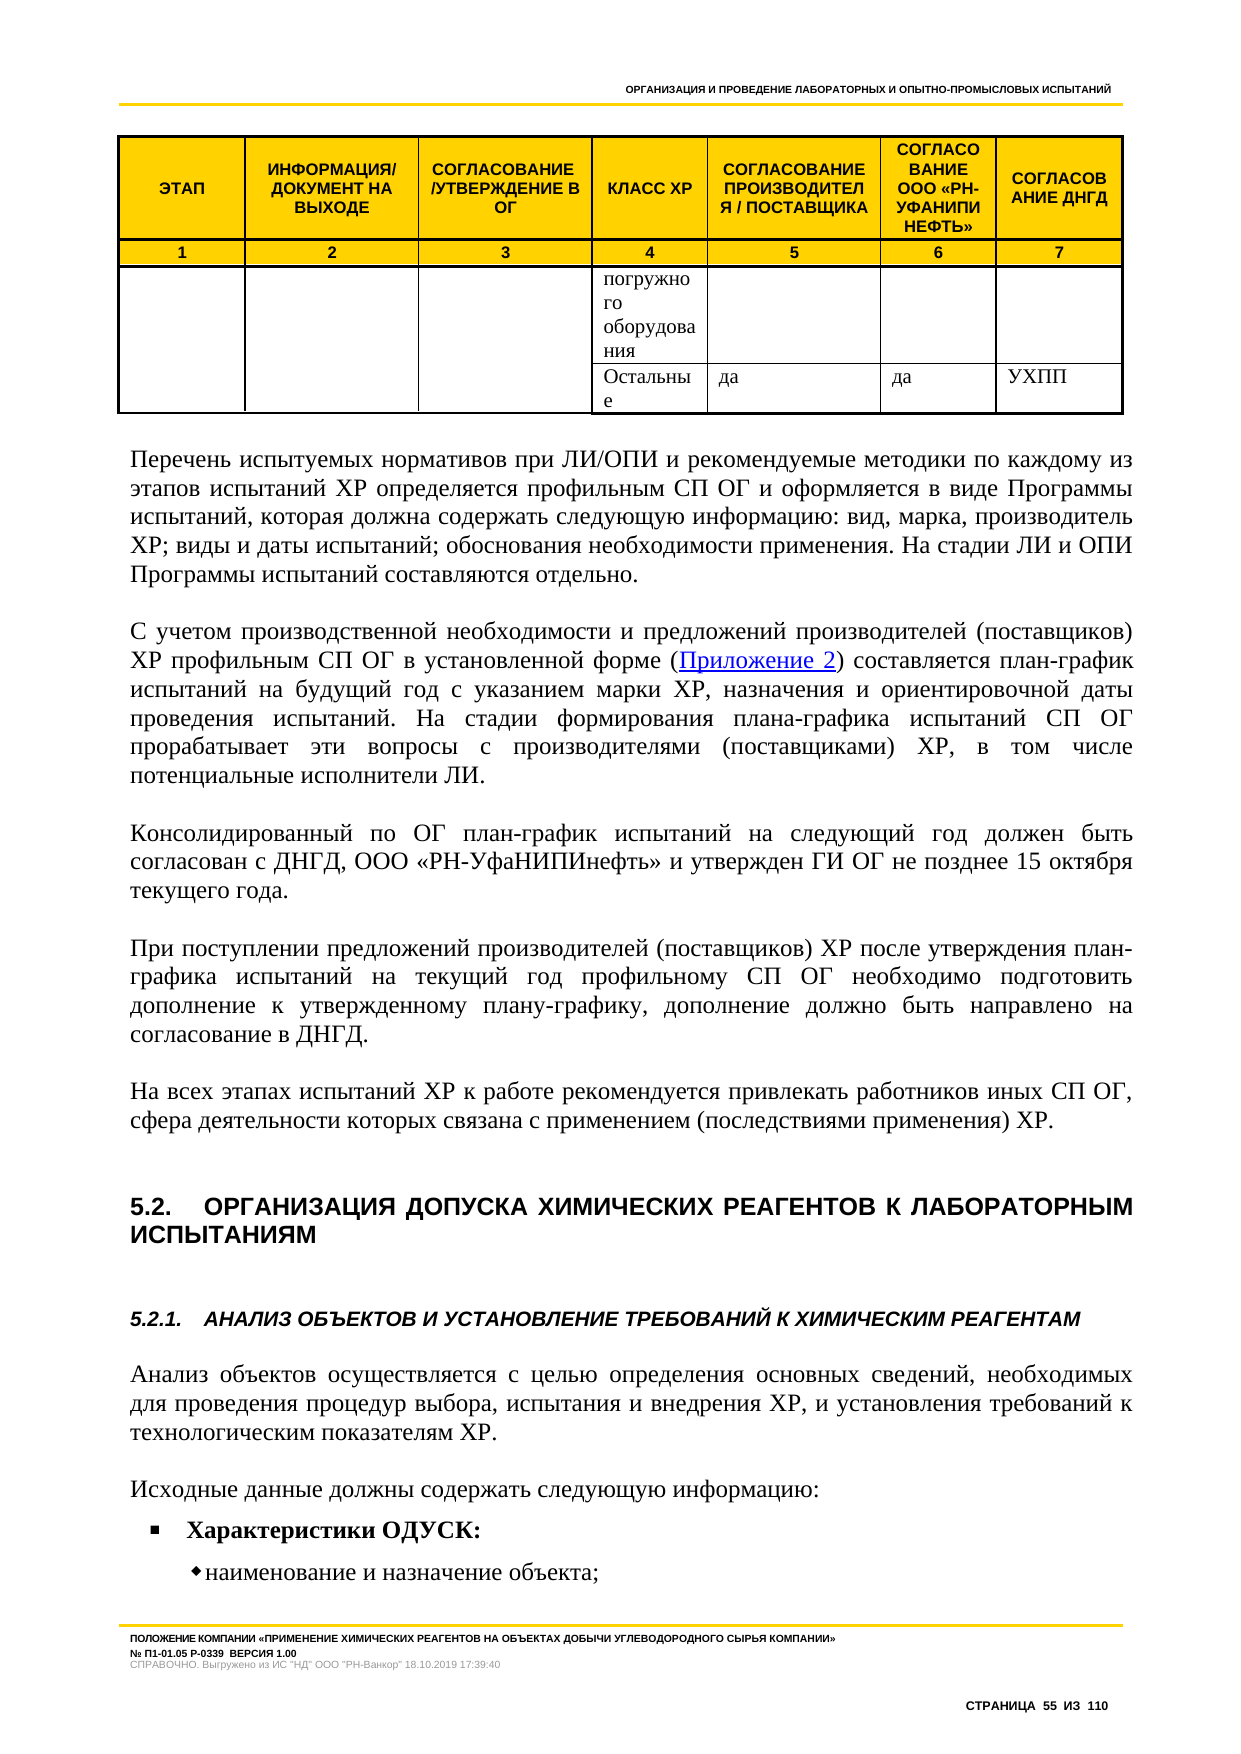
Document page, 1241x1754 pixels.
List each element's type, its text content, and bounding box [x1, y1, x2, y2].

text Перечень испытуемых нормативов при ЛИ/ОПИ и рекомендуемые методики по каждому из этапов испытаний ХР определяется профильным СП ОГ и оформляется в виде Программы испытаний, которая должна содержать следующую информацию: вид, марка, производитель ХР; виды и даты испытаний; обоснования необходимости применения. На стадии ЛИ и ОПИ Программы испытаний составляются отдельно. [130, 444, 1134, 588]
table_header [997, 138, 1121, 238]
text 5.2.1. АНАЛИЗ ОБЪЕКТОВ И УСТАНОВЛЕНИЕ ТРЕБОВАНИЙ К ХИМИЧЕСКИМ РЕАГЕНТАМ [130, 1306, 1134, 1330]
text Анализ объектов осуществляется с целью определения основных сведений, необходимых для проведения процедур выбора, испытания и внедрения ХР, и установления требований к технологическим показателям ХР. [130, 1359, 1134, 1445]
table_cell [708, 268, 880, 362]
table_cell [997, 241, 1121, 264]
text При поступлении предложений производителей (поставщиков) ХР после утверждения план-графика испытаний на текущий год профильному СП ОГ необходимо подготовить дополнение к утвержденному плану-графику, дополнение должно быть направлено на согласование в ДНГД. [130, 933, 1134, 1048]
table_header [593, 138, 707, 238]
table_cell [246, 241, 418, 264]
list Характеристики ОДУСК: [149, 1515, 1134, 1544]
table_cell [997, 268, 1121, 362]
text На всех этапах испытаний ХР к работе рекомендуется привлекать работников иных СП ОГ, сфера деятельности которых связана с применением (последствиями применения) ХР. [130, 1076, 1134, 1134]
list наименование и назначение объекта; [189, 1557, 1134, 1585]
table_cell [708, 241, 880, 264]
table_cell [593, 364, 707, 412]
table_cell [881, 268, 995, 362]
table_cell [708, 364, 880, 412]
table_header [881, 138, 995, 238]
text Исходные данные должны содержать следующую информацию: [130, 1474, 1134, 1503]
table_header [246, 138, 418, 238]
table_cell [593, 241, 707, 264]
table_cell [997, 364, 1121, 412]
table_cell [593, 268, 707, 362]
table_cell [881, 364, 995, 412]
text Консолидированный по ОГ план-график испытаний на следующий год должен быть согласован с ДНГД, ООО «РН-УфаНИПИнефть» и утвержден ГИ ОГ не позднее 15 октября текущего года. [130, 818, 1134, 904]
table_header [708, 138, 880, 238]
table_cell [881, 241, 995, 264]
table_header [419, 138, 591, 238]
text 5.2. ОРГАНИЗАЦИЯ ДОПУСКА ХИМИЧЕСКИХ РЕАГЕНТОВ К ЛАБОРАТОРНЫМ ИСПЫТАНИЯМ [130, 1191, 1134, 1249]
text С учетом производственной необходимости и предложений производителей (поставщиков) ХР профильным СП ОГ в установленной форме (Приложение 2) составляется план-график испытаний на будущий год с указанием марки ХР, назначения и ориентировочной даты проведения испытаний. На стадии формирования плана-графика испытаний СП ОГ прорабатывает эти вопросы с производителями (поставщиками) ХР, в том числе потенциальные исполнители ЛИ. [130, 616, 1134, 789]
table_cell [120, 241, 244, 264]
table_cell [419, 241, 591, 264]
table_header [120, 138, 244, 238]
